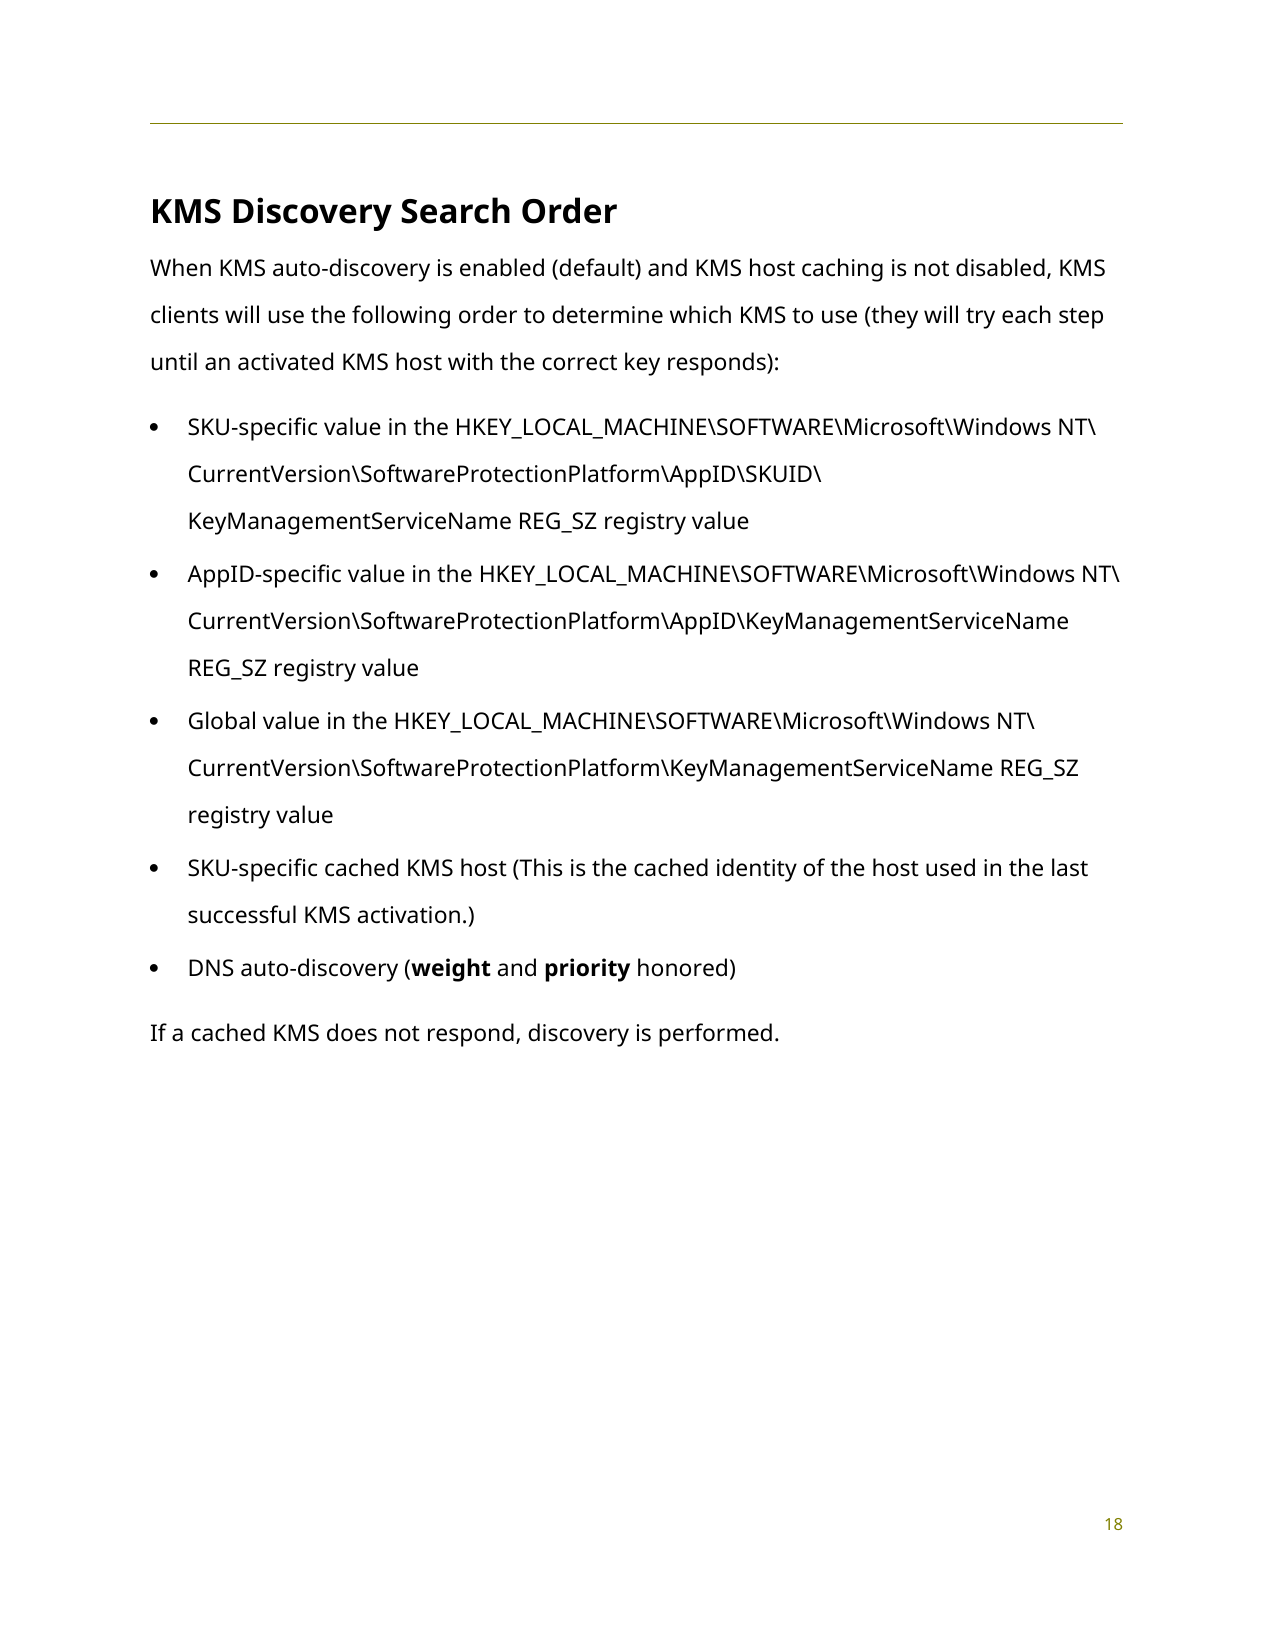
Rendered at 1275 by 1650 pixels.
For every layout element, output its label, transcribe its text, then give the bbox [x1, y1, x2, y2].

subtitle KMS Discovery Search Order [150, 187, 1125, 233]
list SKU-specific cached KMS host (This is the cached identity of the host used in the last successful KMS activation.) [150, 852, 1125, 930]
list DNS auto-discovery (weight and priority honored) [150, 952, 1125, 983]
text When KMS auto-discovery is enabled (default) and KMS host caching is not disabled, KMS clients will use the following order to determine which KMS to use (they will try each step until an activated KMS host with the correct key responds): [150, 252, 1125, 377]
list Global value in the HKEY_LOCAL_MACHINE\SOFTWARE\Microsoft\Windows NT\CurrentVersion\SoftwareProtectionPlatform\KeyManagementServiceName REG_SZ registry value [150, 705, 1125, 830]
list AppID-specific value in the HKEY_LOCAL_MACHINE\SOFTWARE\Microsoft\Windows NT\CurrentVersion\SoftwareProtectionPlatform\AppID\KeyManagementServiceName REG_SZ registry value [150, 558, 1125, 683]
text If a cached KMS does not respond, discovery is performed. [150, 1017, 1125, 1048]
list SKU-specific value in the HKEY_LOCAL_MACHINE\SOFTWARE\Microsoft\Windows NT\CurrentVersion\SoftwareProtectionPlatform\AppID\SKUID\KeyManagementServiceName REG_SZ registry value [150, 411, 1125, 536]
